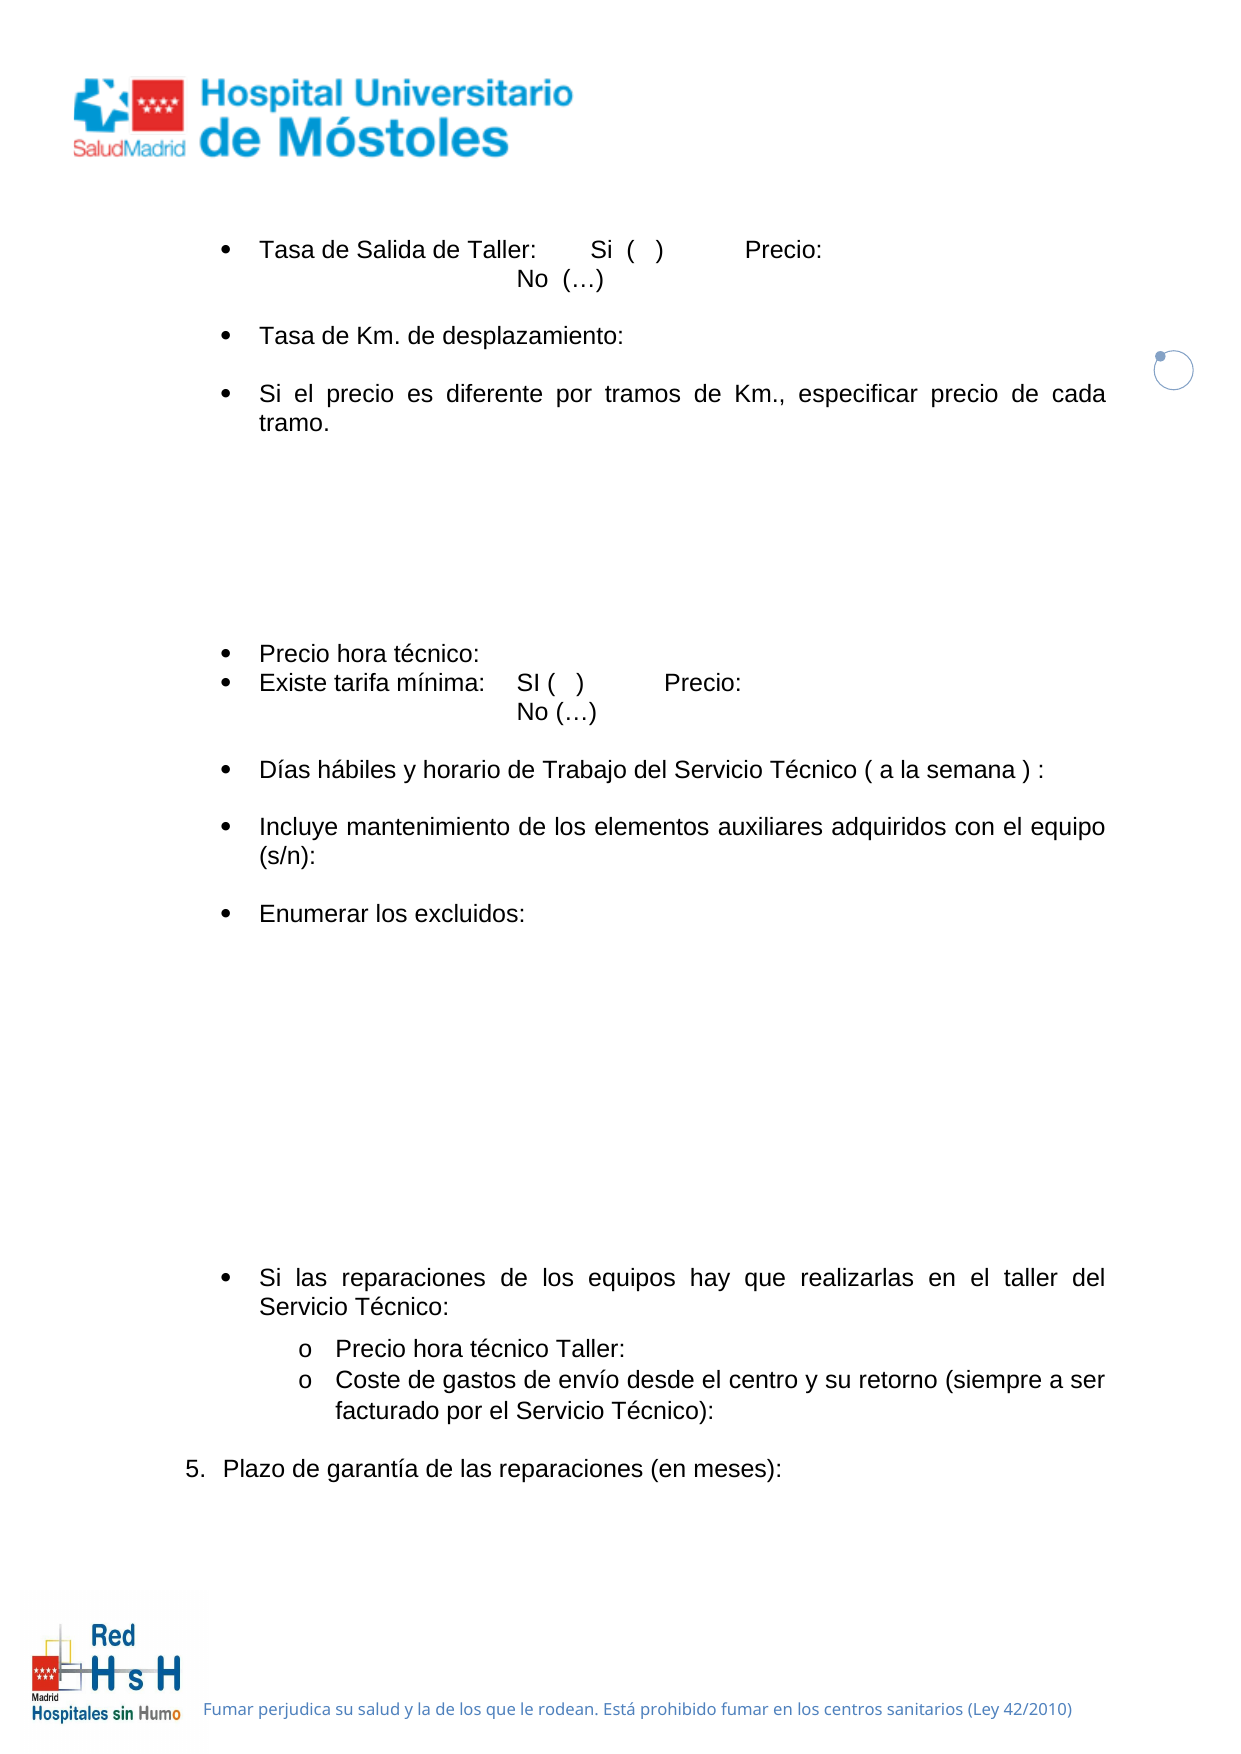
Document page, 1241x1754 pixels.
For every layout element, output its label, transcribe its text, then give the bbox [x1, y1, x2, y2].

list Tasa de Salida de Taller: Si ( ) Precio: No (…) [221, 235, 1107, 321]
list Si el precio es diferente por tramos de Km., especificar precio de cada tramo. [221, 379, 1107, 436]
list Días hábiles y horario de Trabajo del Servicio Técnico ( a la semana ) : [221, 754, 1107, 783]
list Precio hora técnico: [221, 639, 1107, 668]
list Incluye mantenimiento de los elementos auxiliares adquiridos con el equipo (s/n): [221, 812, 1107, 870]
list Plazo de garantía de las reparaciones (en meses): [185, 1454, 1107, 1482]
list Coste de gastos de envío desde el centro y su retorno (siempre a ser facturado por el Servicio Técnico): [298, 1365, 1107, 1425]
list Existe tarifa mínima: SI ( ) Precio: No (…) [221, 668, 1107, 754]
picture [20, 1590, 210, 1754]
list Enumerar los excluidos: [221, 898, 1107, 927]
list Si las reparaciones de los equipos hay que realizarlas en el taller del Servicio Técnico: [221, 1263, 1107, 1321]
list Precio hora técnico Taller: [298, 1334, 1107, 1365]
list Tasa de Km. de desplazamiento: [221, 321, 1107, 350]
picture [73, 75, 574, 168]
